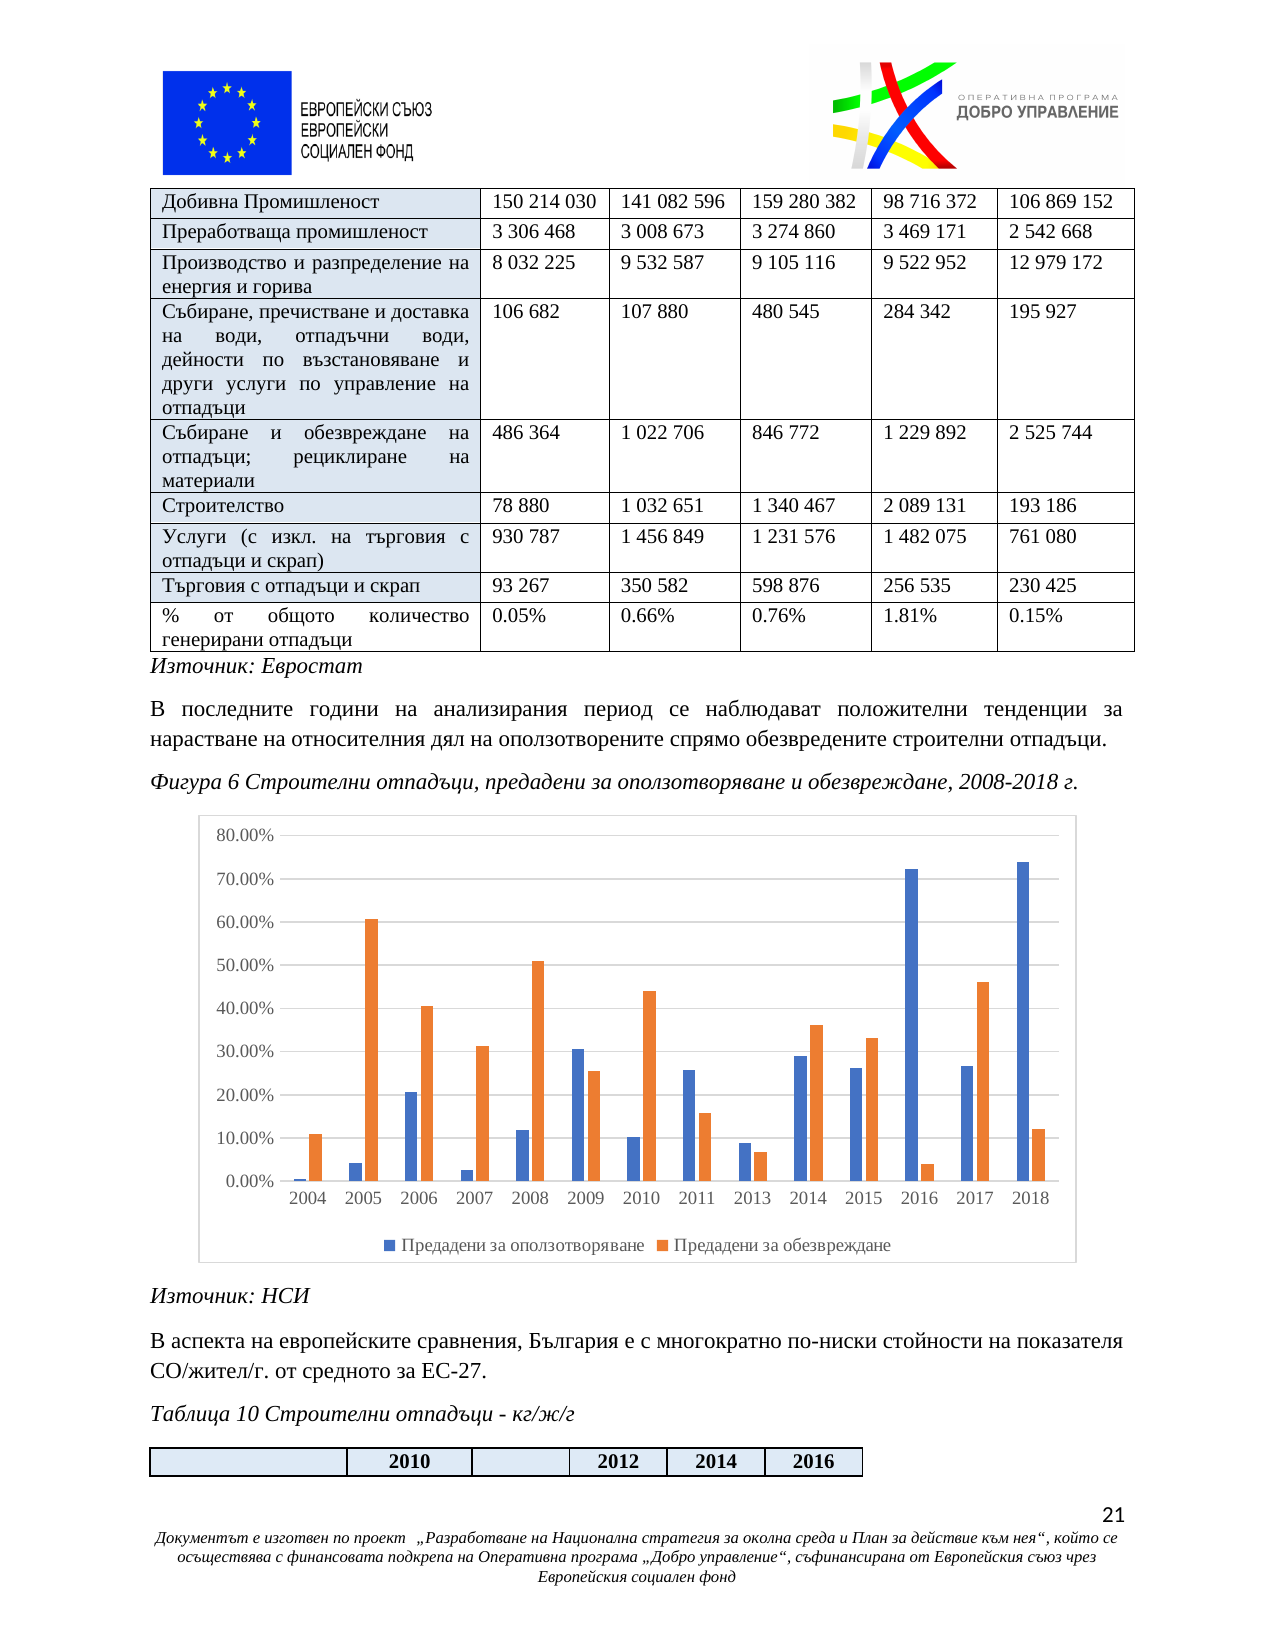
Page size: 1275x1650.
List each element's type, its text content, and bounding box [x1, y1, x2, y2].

table_cell 486 364 [481, 420, 609, 492]
table_cell 350 582 [610, 573, 740, 602]
table_cell 598 876 [741, 573, 871, 602]
text В аспекта на европейските сравнения, България е с многократно по-ниски стойности на показателя СО/жител/г. от средното за ЕС-27. [150, 1327, 1125, 1384]
table_cell 93 267 [481, 573, 609, 602]
text Фигура 6 Строителни отпадъци, предадени за оползотворяване и обезвреждане, 2008-2018 г. [150, 768, 1125, 794]
table_cell 150 214 030 [481, 189, 609, 218]
table_cell 106 869 152 [998, 189, 1134, 218]
table_cell 0.15% [998, 603, 1134, 651]
table_cell 9 105 116 [741, 250, 871, 298]
table_cell 193 186 [998, 493, 1134, 522]
table_cell 195 927 [998, 299, 1134, 419]
text Източник: НСИ [150, 1282, 1125, 1308]
table_cell 230 425 [998, 573, 1134, 602]
table_cell 1 032 651 [610, 493, 740, 522]
table_cell 0.66% [610, 603, 740, 651]
table_cell Добивна Промишленост [151, 189, 480, 218]
table_cell 8 032 225 [481, 250, 609, 298]
table_cell Услуги (с изкл. на търговия с отпадъци и скрап) [151, 524, 480, 572]
table_header 2016 [766, 1449, 862, 1475]
table_cell 0.76% [741, 603, 871, 651]
table_cell Търговия с отпадъци и скрап [151, 573, 480, 602]
table_cell 1 229 892 [872, 420, 997, 492]
table_cell 9 522 952 [872, 250, 997, 298]
table_cell 1 022 706 [610, 420, 740, 492]
table_cell 930 787 [481, 524, 609, 572]
table_cell 141 082 596 [610, 189, 740, 218]
table_cell 2 525 744 [998, 420, 1134, 492]
table_cell 846 772 [741, 420, 871, 492]
table_header 2014 [668, 1449, 764, 1475]
table_cell 9 532 587 [610, 250, 740, 298]
text Източник: Евростат [150, 652, 1125, 678]
table_header 2012 [570, 1449, 666, 1475]
table_cell 761 080 [998, 524, 1134, 572]
table_cell 3 274 860 [741, 219, 871, 248]
table_cell 284 342 [872, 299, 997, 419]
table_header [473, 1449, 569, 1475]
picture [808, 44, 1125, 188]
text В последните години на анализирания период се наблюдават положителни тенденции за нарастване на относителния дял на оползотворените спрямо обезвредените строителни отпадъци. [150, 695, 1125, 751]
table_cell Производство и разпределение на енергия и горива [151, 250, 480, 298]
table_header [151, 1449, 346, 1475]
table_cell 106 682 [481, 299, 609, 419]
text Таблица 10 Строителни отпадъци - кг/ж/г [150, 1400, 1125, 1426]
table_cell 2 542 668 [998, 219, 1134, 248]
table_cell 0.05% [481, 603, 609, 651]
table_cell 3 008 673 [610, 219, 740, 248]
table_cell 107 880 [610, 299, 740, 419]
table_cell Преработваща промишленост [151, 219, 480, 248]
table_cell 12 979 172 [998, 250, 1134, 298]
table_header 2010 [348, 1449, 471, 1475]
table_cell 1 482 075 [872, 524, 997, 572]
table_cell 98 716 372 [872, 189, 997, 218]
table_cell 1 231 576 [741, 524, 871, 572]
table_cell 78 880 [481, 493, 609, 522]
table_cell 1 456 849 [610, 524, 740, 572]
table_cell % от общото количество генерирани отпадъци [151, 603, 480, 651]
table_cell 1.81% [872, 603, 997, 651]
table_cell Събиране, пречистване и доставка на води, отпадъчни води, дейности по възстановяване и други услуги по управление на отпадъци [151, 299, 480, 419]
table_cell 3 306 468 [481, 219, 609, 248]
table_cell 256 535 [872, 573, 997, 602]
table_cell Събиране и обезвреждане на отпадъци; рециклиране на материали [151, 420, 480, 492]
table_cell 480 545 [741, 299, 871, 419]
table_cell 3 469 171 [872, 219, 997, 248]
table_cell 2 089 131 [872, 493, 997, 522]
table_cell 1 340 467 [741, 493, 871, 522]
picture [150, 59, 458, 188]
table_cell 159 280 382 [741, 189, 871, 218]
table_cell Строителство [151, 493, 480, 522]
